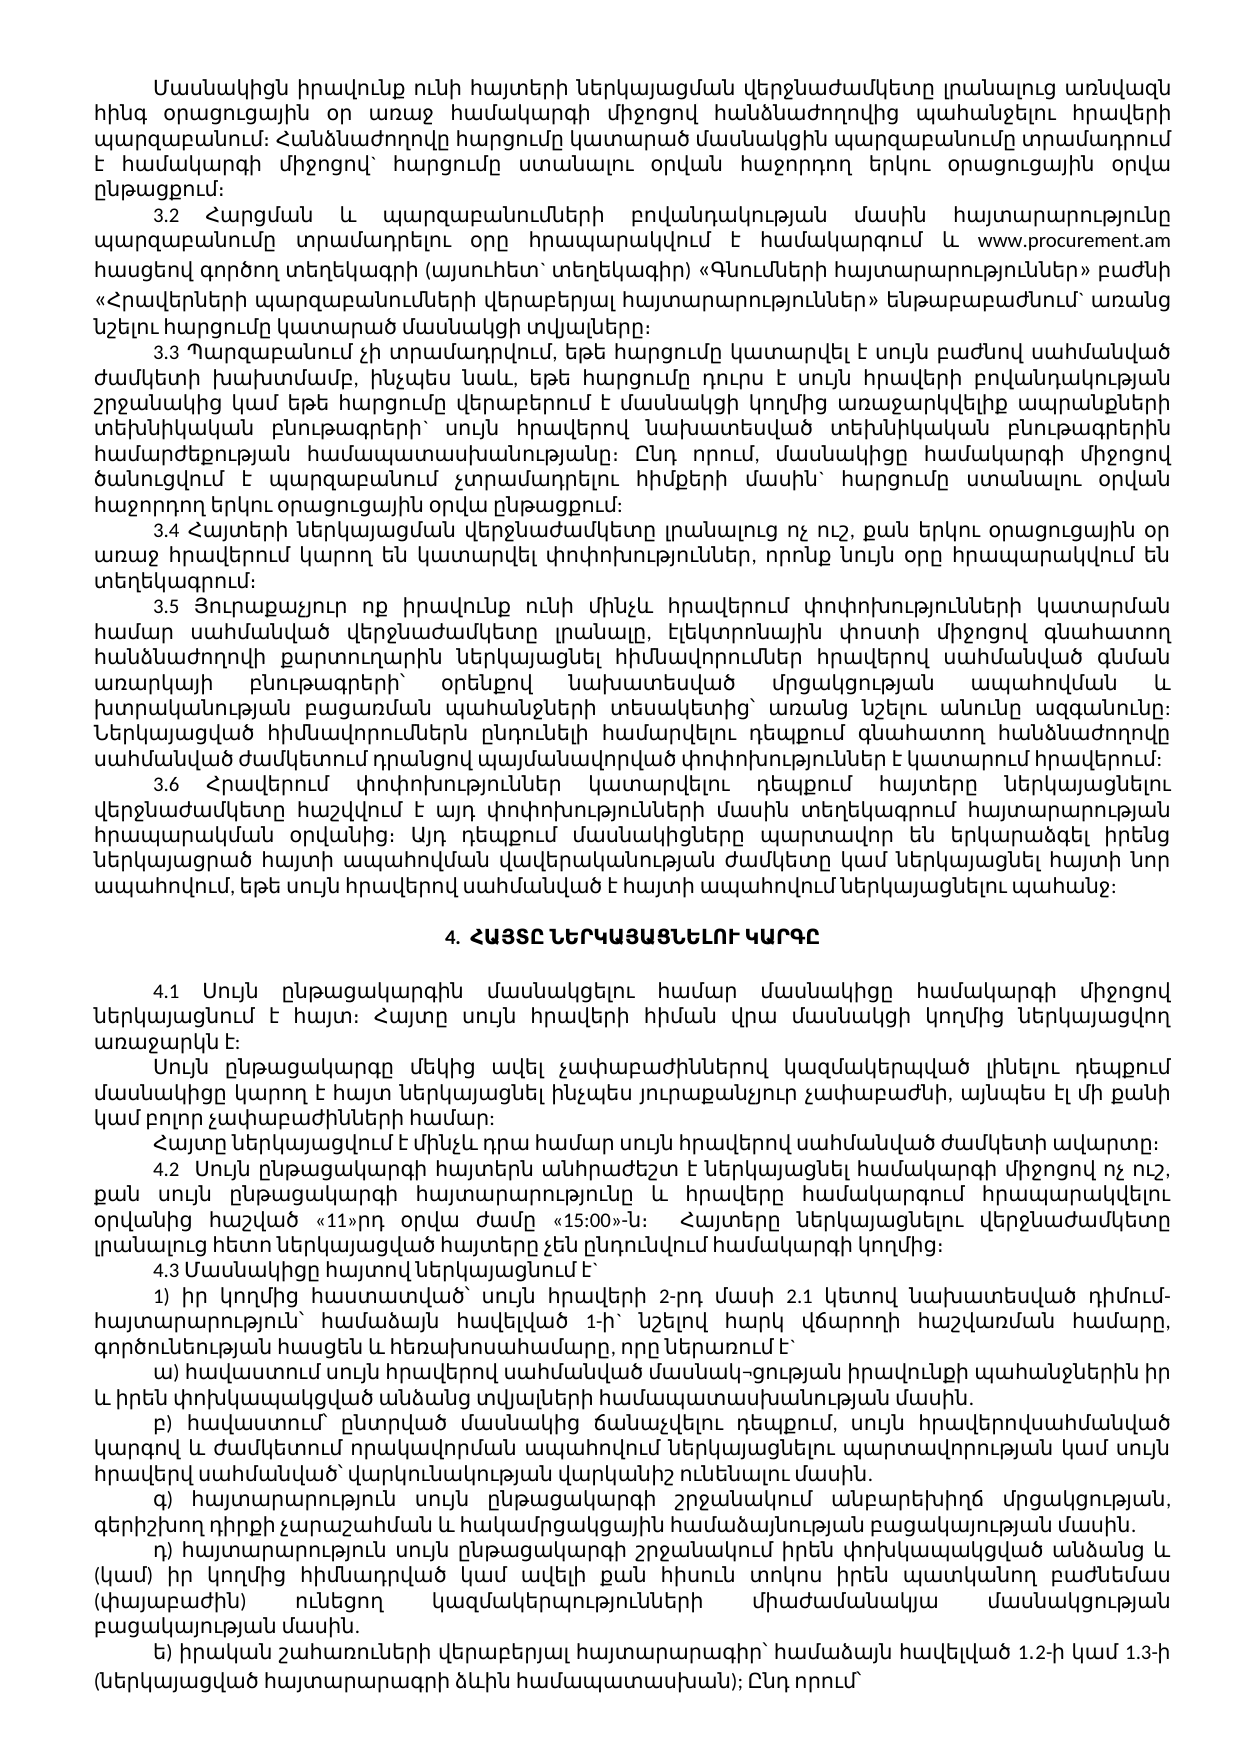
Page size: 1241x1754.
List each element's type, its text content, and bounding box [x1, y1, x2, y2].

text բ) հավաստում՝ ընտրված մասնակից ճանաչվելու դեպքում, սույն հրավերովսահմանված կարգով և ժամկետում որակավորման ապահովում ներկայացնելու պարտավորության կամ սույն հրավերվ սահմանված՝ վարկունակության վարկանիշ ունենալու մասին. [94, 1410, 1171, 1486]
text 3.4 Հայտերի ներկայացման վերջնաժամկետը լրանալուց ոչ ուշ, քան երկու օրացուցային օր առաջ հրավերում կարող են կատարվել փոփոխություններ, որոնք նույն օրը հրապարակվում են տեղեկագրում։ [94, 517, 1171, 593]
text 3.6 Հրավերում փոփոխություններ կատարվելու դեպքում հայտերը ներկայացնելու վերջնաժամկետը հաշվվում է այդ փոփոխությունների մասին տեղեկագրում հայտարարության հրապարակման օրվանից։ Այդ դեպքում մասնակիցները պարտավոր են երկարաձգել իրենց ներկայացրած հայտի ապահովման վավերականության ժամկետը կամ ներկայացնել հայտի նոր ապահովում, եթե սույն հրավերով սահմանված է հայտի ապահովում ներկայացնելու պահանջ: [94, 771, 1171, 898]
text Հայտը ներկայացվում է մինչև դրա համար սույն հրավերով սահմանված ժամկետի ավարտը։ [94, 1131, 1171, 1156]
text Մասնակիցն իրավունք ունի հայտերի ներկայացման վերջնաժամկետը լրանալուց առնվազն հինգ օրացուցային օր առաջ համակարգի միջոցով հանձնաժողովից պահանջելու հրավերի պարզաբանում։ Հանձնաժողովը հարցումը կատարած մասնակցին պարզաբանումը տրամադրում է համակարգի միջոցով` հարցումը ստանալու օրվան հաջորդող երկու օրացուցային օրվա ընթացքում։ [94, 75, 1171, 202]
text գ) հայտարարություն սույն ընթացակարգի շրջանակում անբարեխիղճ մրցակցության, գերիշխող դիրքի չարաշահման և հակամրցակցային համաձայնության բացակայության մասին. [94, 1486, 1171, 1537]
text 4.1 Սույն ընթացակարգին մասնակցելու համար մասնակիցը համակարգի միջոցով ներկայացնում է հայտ։ Հայտը սույն հրավերի հիման վրա մասնակցի կողմից ներկայացվող առաջարկն է: [94, 978, 1171, 1054]
text ա) հավաստում սույն հրավերով սահմանված մասնակ¬ցության իրավունքի պահանջներին իր և իրեն փոխկապակցված անձանց տվյալների համապատասխանության մասին. [94, 1359, 1171, 1410]
text 4.3 Մասնակիցը հայտով ներկայացնում է` [94, 1258, 1171, 1283]
text ե) իրական շահառուների վերաբերյալ հայտարարագիր՝ համաձայն հավելված 1․2-ի կամ 1.3-ի (ներկայացված հայտարարագրի ձևին համապատասխան); Ընդ որում՝ [94, 1639, 1171, 1693]
text 3.2 Հարցման և պարզաբանումների բովանդակության մասին հայտարարությունը պարզաբանումը տրամադրելու օրը հրապարակվում է համակարգում և www.procurement.am հասցեով գործող տեղեկագրի (այսուհետ` տեղեկագիր) «Գնումների հայտարարություններ» բաժնի «Հրավերների պարզաբանումների վերաբերյալ հայտարարություններ» ենթաբաբաժնում` առանց նշելու հարցումը կատարած մասնակցի տվյալները։ [94, 202, 1171, 339]
text 3.5 Յուրաքաչյուր ոք իրավունք ունի մինչև հրավերում փոփոխությունների կատարման համար սահմանված վերջնաժամկետը լրանալը, էլեկտրոնային փոստի միջոցով գնահատող հանձնաժողովի քարտուղարին ներկայացնել հիմնավորումներ հրավերով սահմանված գնման առարկայի բնութագրերի՝ օրենքով նախատեսված մրցակցության ապահովման և խտրականության բացառման պահանջների տեսակետից՝ առանց նշելու անունը ազգանունը: Ներկայացված հիմնավորումներն ընդունելի համարվելու դեպքում գնահատող հանձնաժողովը սահմանված ժամկետում դրանցով պայմանավորված փոփոխություններ է կատարում հրավերում: [94, 593, 1171, 771]
text 1) իր կողմից հաստատված՝ սույն հրավերի 2-րդ մասի 2.1 կետով նախատեսված դիմում-հայտարարություն՝ համաձայն հավելված 1-ի` նշելով հարկ վճարողի հաշվառման համարը, գործունեության հասցեն և հեռախոսահամարը, որը ներառում է` [94, 1283, 1171, 1359]
text 4. ՀԱՅՏԸ ՆԵՐԿԱՅԱՑՆԵԼՈՒ ԿԱՐԳԸ [94, 924, 1171, 949]
text 3.3 Պարզաբանում չի տրամադրվում, եթե հարցումը կատարվել է սույն բաժնով սահմանված ժամկետի խախտմամբ, ինչպես նաև, եթե հարցումը դուրս է սույն հրավերի բովանդակության շրջանակից կամ եթե հարցումը վերաբերում է մասնակցի կողմից առաջարկվելիք ապրանքների տեխնիկական բնութագրերի` սույն հրավերով նախատեսված տեխնիկական բնութագրերին համարժեքության համապատասխանությանը։ Ընդ որում, մասնակիցը համակարգի միջոցով ծանուցվում է պարզաբանում չտրամադրելու հիմքերի մասին` հարցումը ստանալու օրվան հաջորդող երկու օրացուցային օրվա ընթացքում: [94, 339, 1171, 517]
text դ) հայտարարություն սույն ընթացակարգի շրջանակում իրեն փոխկապակցված անձանց և (կամ) իր կողմից հիմնադրված կամ ավելի քան հիսուն տոկոս իրեն պատկանող բաժնեմաս (փայաբաժին) ունեցող կազմակերպությունների միաժամանակյա մասնակցության բացակայության մասին. [94, 1537, 1171, 1639]
text Սույն ընթացակարգը մեկից ավել չափաբաժիններով կազմակերպված լինելու դեպքում մասնակիցը կարող է հայտ ներկայացնել ինչպես յուրաքանչյուր չափաբաժնի, այնպես էլ մի քանի կամ բոլոր չափաբաժինների համար: [94, 1054, 1171, 1131]
text 4.2 Սույն ընթացակարգի հայտերն անհրաժեշտ է ներկայացնել համակարգի միջոցով ոչ ուշ, քան սույն ընթացակարգի հայտարարությունը և հրավերը համակարգում հրապարակվելու օրվանից հաշված «11»րդ օրվա ժամը «15:00»-ն։ Հայտերը ներկայացնելու վերջնաժամկետը լրանալուց հետո ներկայացված հայտերը չեն ընդունվում համակարգի կողմից։ [94, 1156, 1171, 1258]
